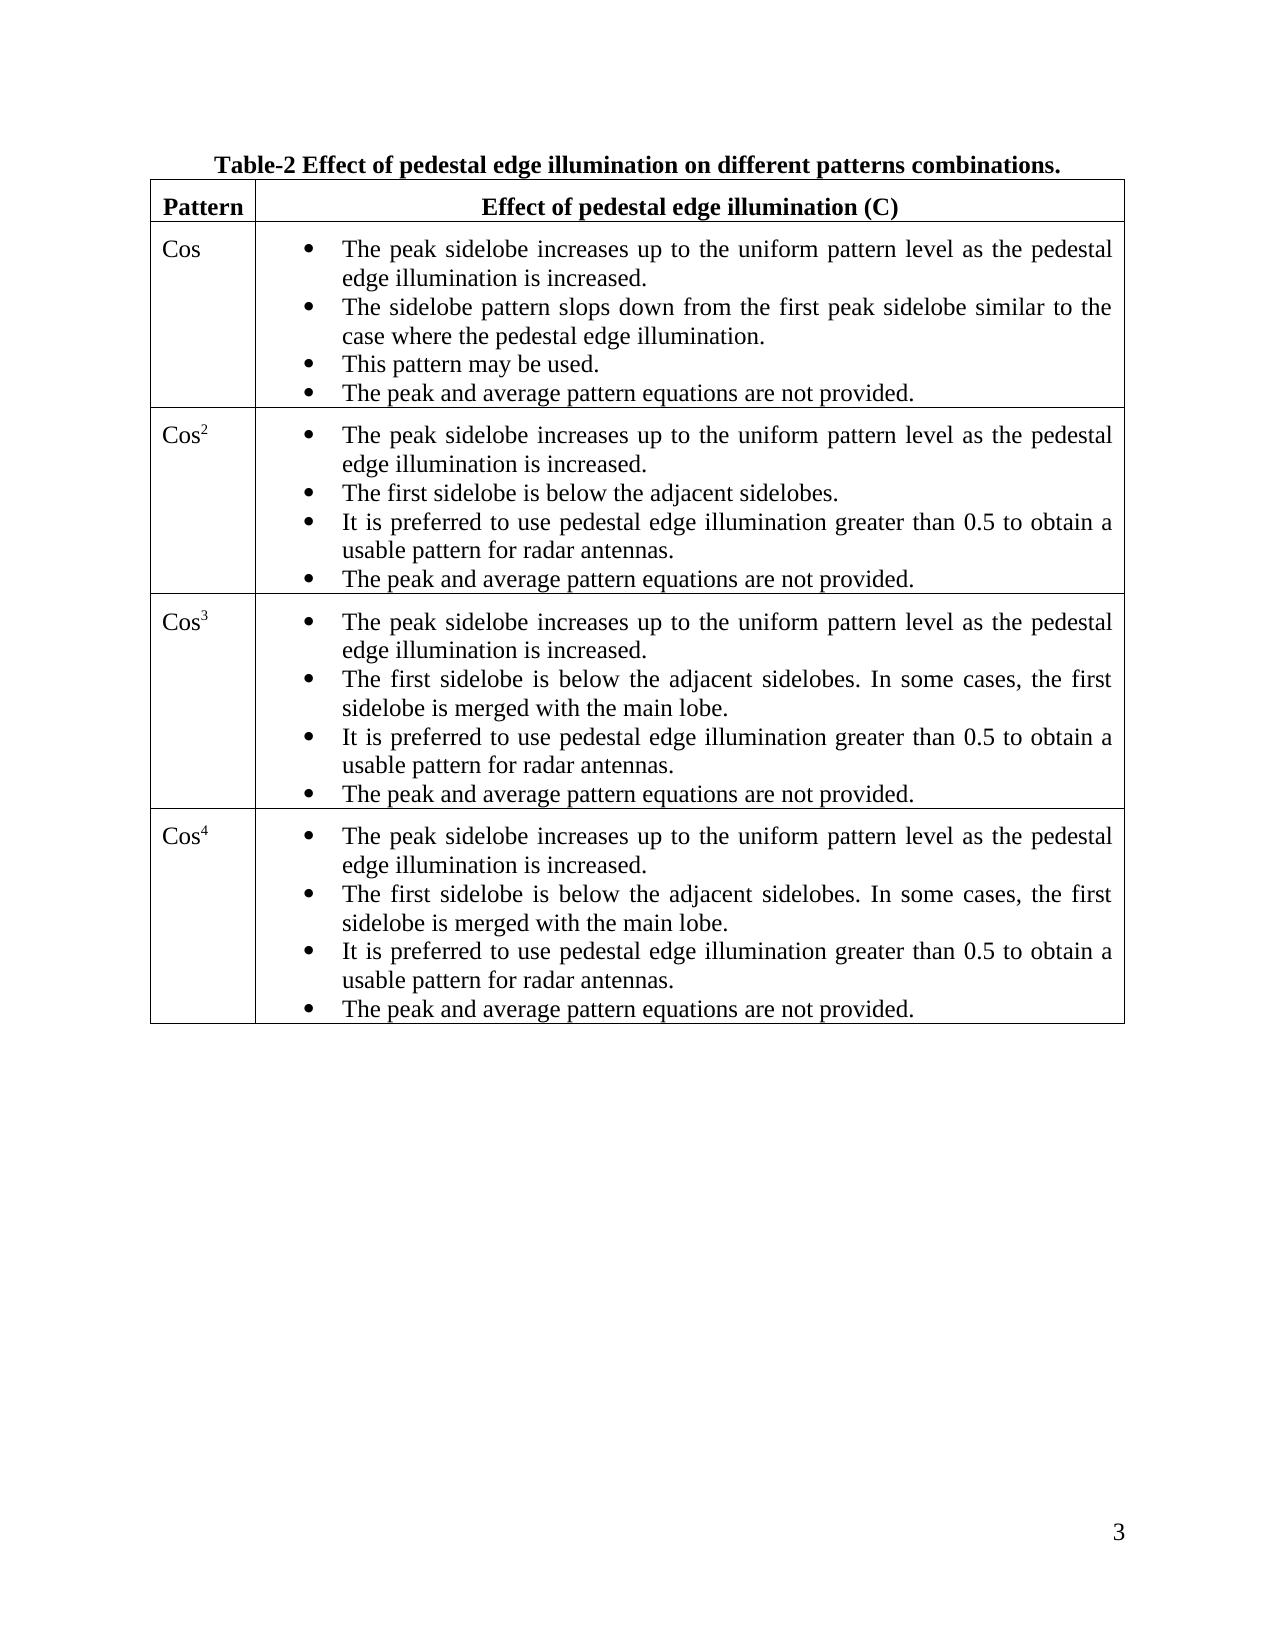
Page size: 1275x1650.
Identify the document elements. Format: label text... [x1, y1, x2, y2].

table_cell The peak sidelobe increases up to the uniform pattern level as the pedestal edge illumination is increased. The first sidelobe is below the adjacent sidelobes. In some cases, the first sidelobe is merged with the main lobe. It is preferred to use pedestal edge illumination greater than 0.5 to obtain a usable pattern for radar antennas. The peak and average pattern equations are not provided. [256, 809, 1124, 1023]
table_cell Cos [151, 222, 255, 407]
table_header Pattern [151, 180, 255, 221]
table_header Effect of pedestal edge illumination (C) [256, 180, 1124, 221]
text Table-2 Effect of pedestal edge illumination on different patterns combinations. [150, 150, 1125, 179]
table_cell Cos2 [151, 408, 255, 593]
table_cell Cos4 [151, 809, 255, 1023]
table_cell Cos3 [151, 594, 255, 808]
table_cell The peak sidelobe increases up to the uniform pattern level as the pedestal edge illumination is increased. The first sidelobe is below the adjacent sidelobes. It is preferred to use pedestal edge illumination greater than 0.5 to obtain a usable pattern for radar antennas. The peak and average pattern equations are not provided. [256, 408, 1124, 593]
table_cell The peak sidelobe increases up to the uniform pattern level as the pedestal edge illumination is increased. The first sidelobe is below the adjacent sidelobes. In some cases, the first sidelobe is merged with the main lobe. It is preferred to use pedestal edge illumination greater than 0.5 to obtain a usable pattern for radar antennas. The peak and average pattern equations are not provided. [256, 594, 1124, 808]
table_cell The peak sidelobe increases up to the uniform pattern level as the pedestal edge illumination is increased. The sidelobe pattern slops down from the first peak sidelobe similar to the case where the pedestal edge illumination. This pattern may be used. The peak and average pattern equations are not provided. [256, 222, 1124, 407]
